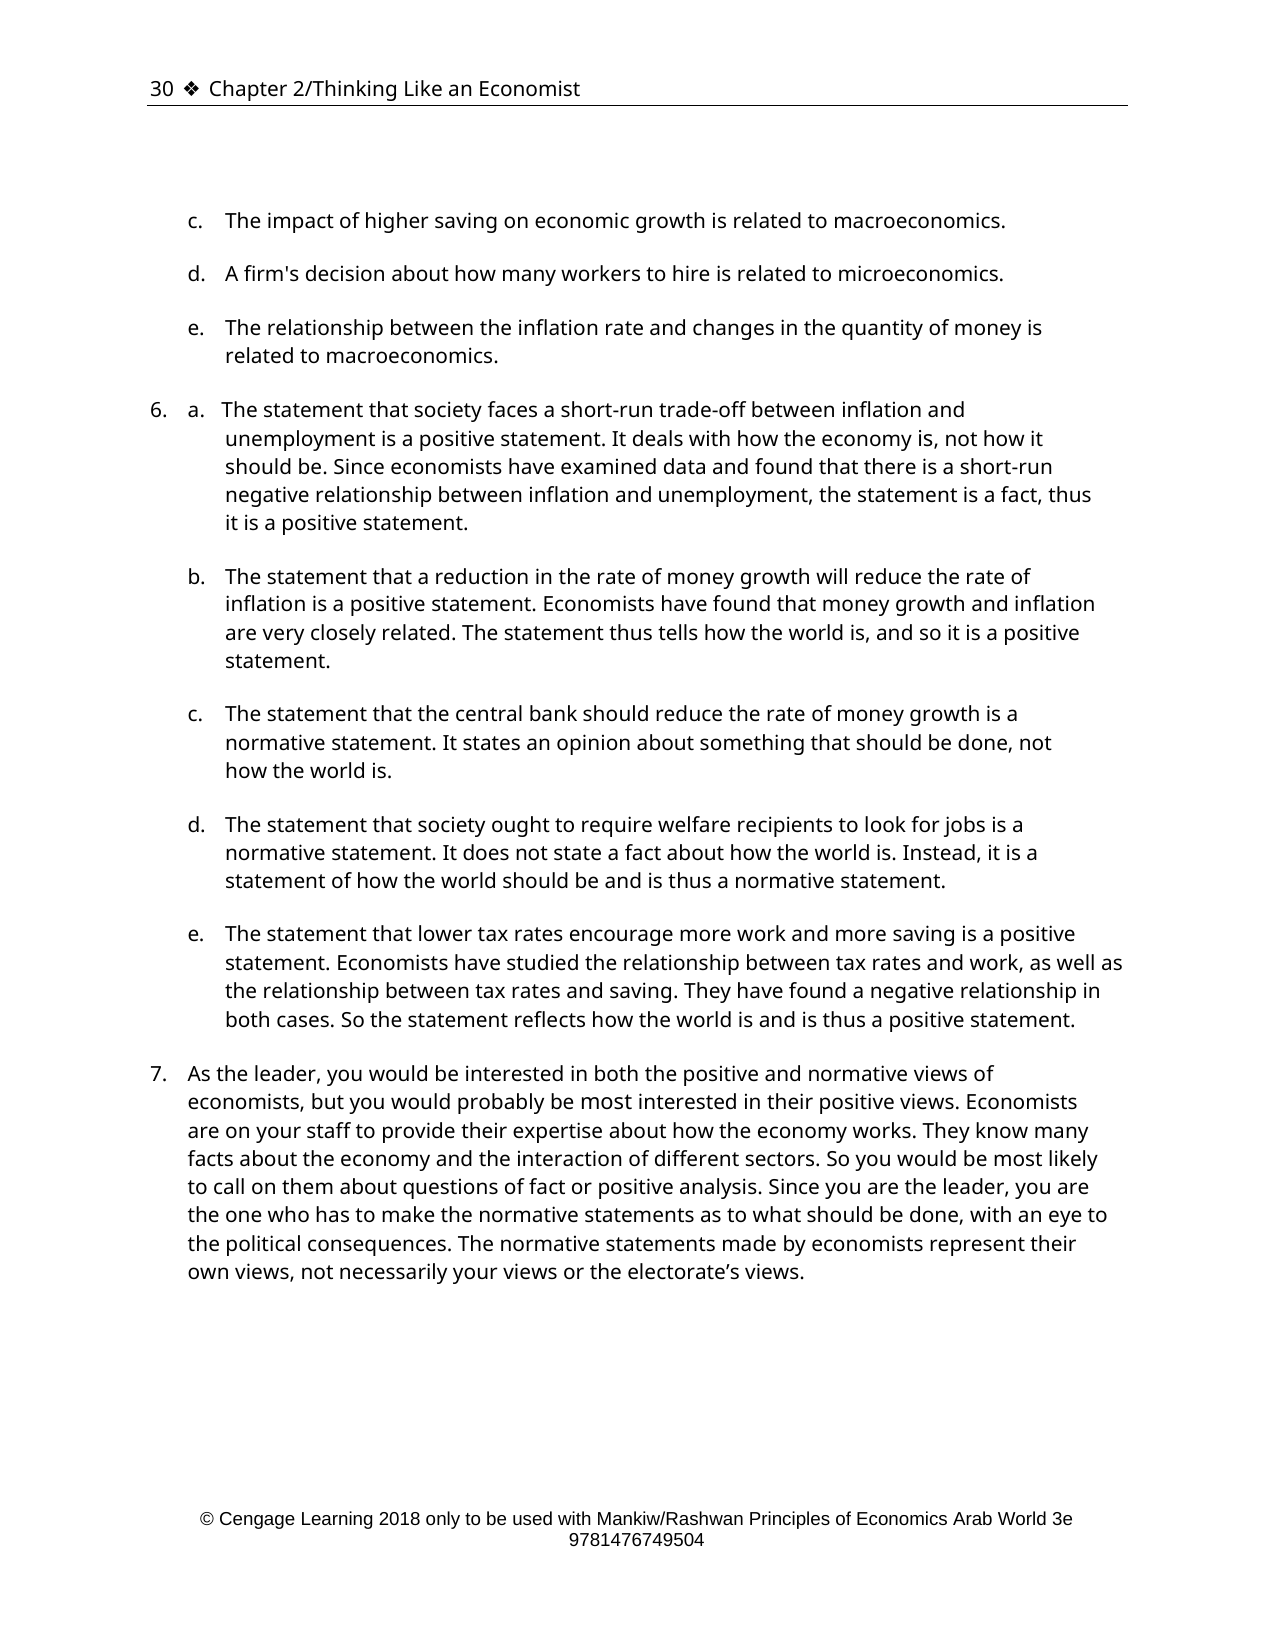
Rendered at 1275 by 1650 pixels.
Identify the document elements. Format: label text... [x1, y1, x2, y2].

list a. The statement that society faces a short-run trade-off between inflation and unemployment is a positive statement. It deals with how the economy is, not how it should be. Since economists have examined data and found that there is a short-run negative relationship between inflation and unemployment, the statement is a fact, thus it is a positive statement. [150, 395, 1107, 536]
list A firm's decision about how many workers to hire is related to microeconomics. [187, 259, 1135, 288]
list The statement that society ought to require welfare recipients to look for jobs is a normative statement. It does not state a fact about how the world is. Instead, it is a statement of how the world should be and is thus a normative statement. [187, 810, 1106, 894]
list The statement that the central bank should reduce the rate of money growth is a normative statement. It states an opinion about something that should be done, not how the world is. [187, 699, 1071, 785]
list As the leader, you would be interested in both the positive and normative views of economists, but you would probably be most interested in their positive views. Economists are on your staff to provide their expertise about how the economy works. They know many facts about the economy and the interaction of different sectors. So you would be most likely to call on them about questions of fact or positive analysis. Since you are the leader, you are the one who has to make the normative statements as to what should be done, with an eye to the political consequences. The normative statements made by economists represent their own views, not necessarily your views or the electorate’s views. [150, 1058, 1109, 1286]
list The impact of higher saving on economic growth is related to macroeconomics. [187, 206, 1135, 234]
list The statement that a reduction in the rate of money growth will reduce the rate of inflation is a positive statement. Economists have found that money growth and inflation are very closely related. The statement thus tells how the world is, and so it is a positive statement. [187, 562, 1102, 674]
list The relationship between the inflation rate and changes in the quantity of money is related to macroeconomics. [187, 313, 1087, 370]
list The statement that lower tax rates encourage more work and more saving is a positive statement. Economists have studied the relationship between tax rates and work, as well as the relationship between tax rates and saving. They have found a negative relationship in both cases. So the statement reflects how the world is and is thus a positive statement. [187, 919, 1124, 1033]
